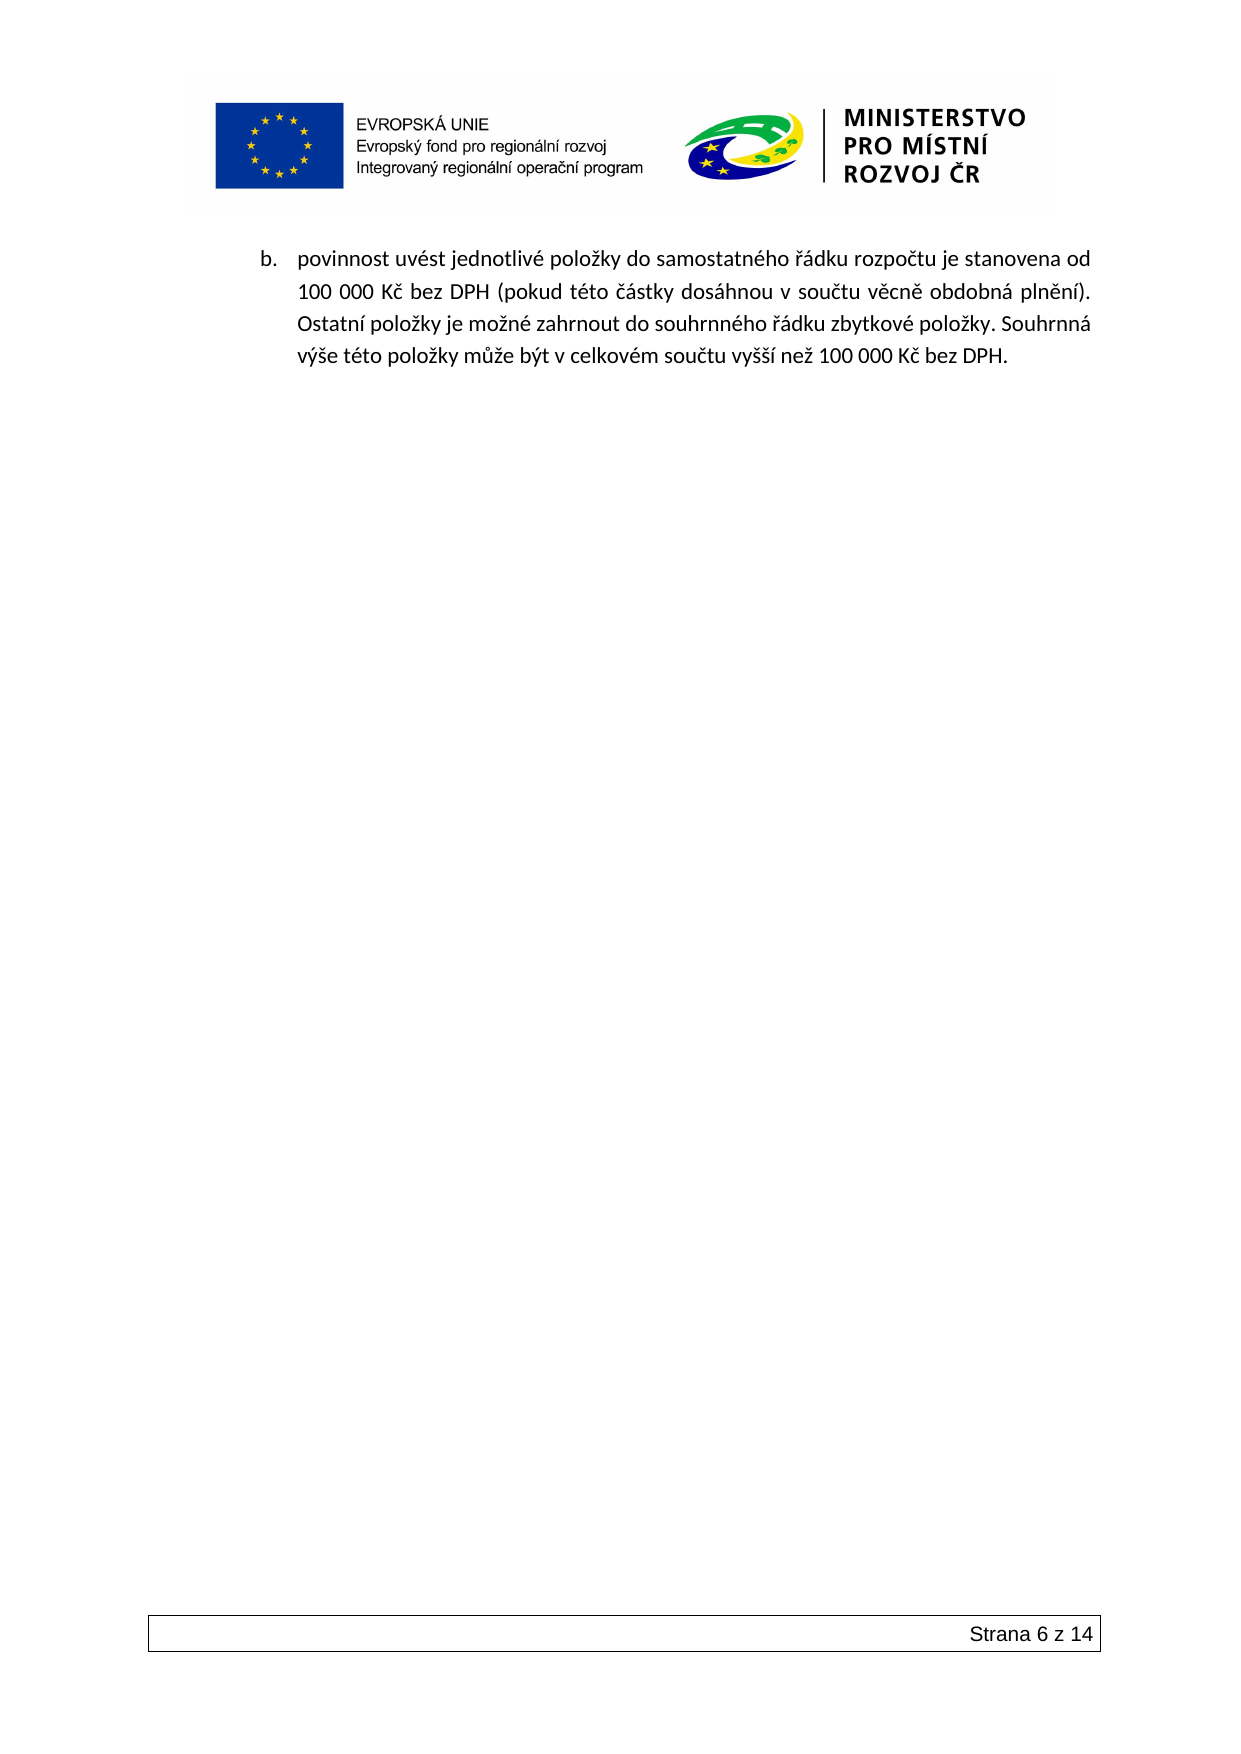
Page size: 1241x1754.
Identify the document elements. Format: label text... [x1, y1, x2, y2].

list povinnost uvést jednotlivé položky do samostatného řádku rozpočtu je stanovena od 100 000 Kč bez DPH (pokud této částky dosáhnou v součtu věcně obdobná plnění). Ostatní položky je možné zahrnout do souhrnného řádku zbytkové položky. Souhrnná výše této položky může být v celkovém součtu vyšší než 100 000 Kč bez DPH. [260, 244, 1093, 369]
picture [187, 73, 1053, 217]
